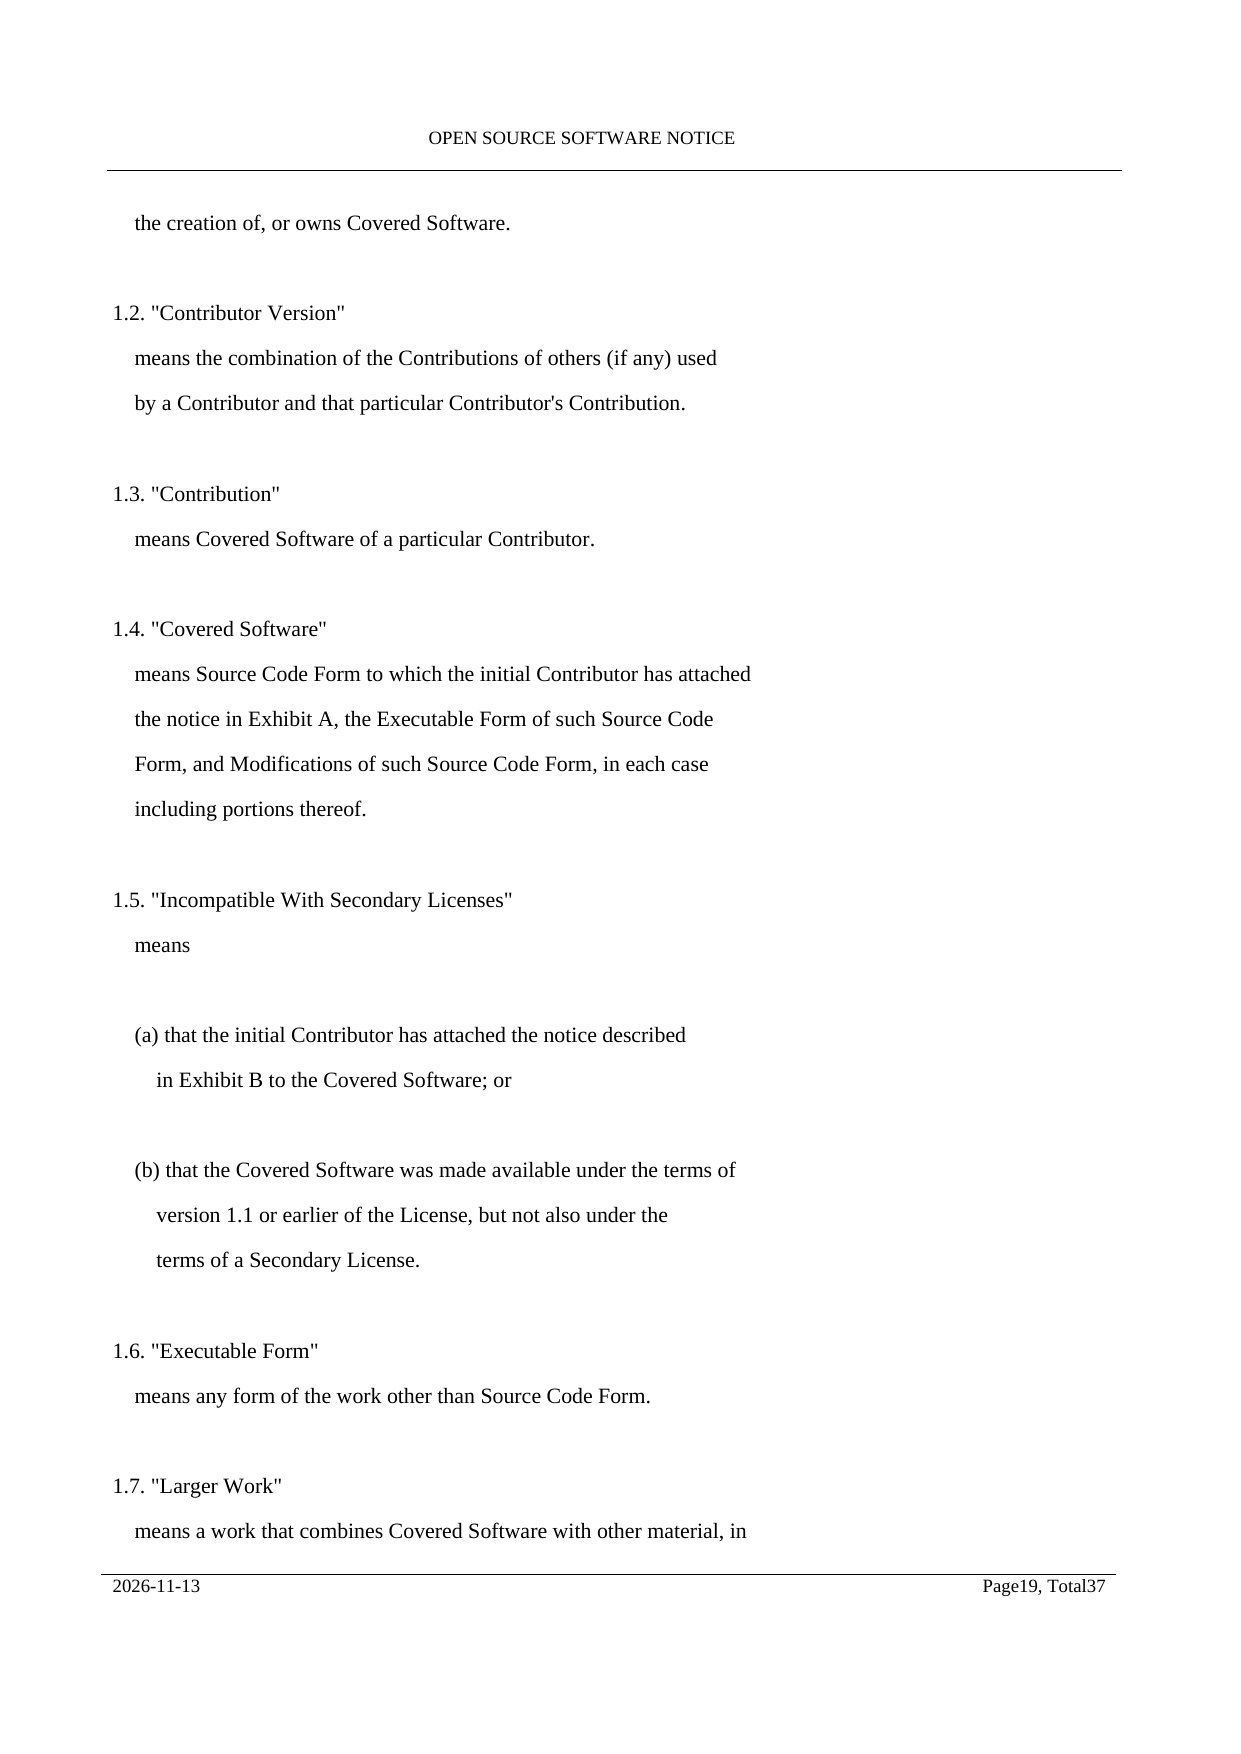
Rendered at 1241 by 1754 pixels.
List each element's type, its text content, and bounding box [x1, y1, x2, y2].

text means any form of the work other than Source Code Form. [112, 1379, 1128, 1412]
text in Exhibit B to the Covered Software; or [112, 1063, 1128, 1096]
text including portions thereof. [112, 793, 1128, 825]
text means Covered Software of a particular Contributor. [112, 522, 1128, 554]
text 1.6. "Executable Form" [112, 1334, 1128, 1366]
text the notice in Exhibit A, the Executable Form of such Source Code [112, 702, 1128, 735]
text the creation of, or owns Covered Software. [112, 206, 1128, 239]
text means Source Code Form to which the initial Contributor has attached [112, 657, 1128, 690]
text (b) that the Covered Software was made available under the terms of [112, 1153, 1128, 1186]
text version 1.1 or earlier of the License, but not also under the [112, 1199, 1128, 1231]
text 1.2. "Contributor Version" [112, 297, 1128, 329]
text means the combination of the Contributions of others (if any) used [112, 342, 1128, 374]
text terms of a Secondary License. [112, 1244, 1128, 1276]
text means a work that combines Covered Software with other material, in [112, 1514, 1128, 1547]
text Form, and Modifications of such Source Code Form, in each case [112, 748, 1128, 780]
text by a Contributor and that particular Contributor's Contribution. [112, 387, 1128, 419]
text 1.5. "Incompatible With Secondary Licenses" [112, 883, 1128, 915]
text 1.4. "Covered Software" [112, 612, 1128, 645]
text means [112, 928, 1128, 961]
text 1.3. "Contribution" [112, 477, 1128, 509]
text 1.7. "Larger Work" [112, 1469, 1128, 1502]
text (a) that the initial Contributor has attached the notice described [112, 1018, 1128, 1051]
